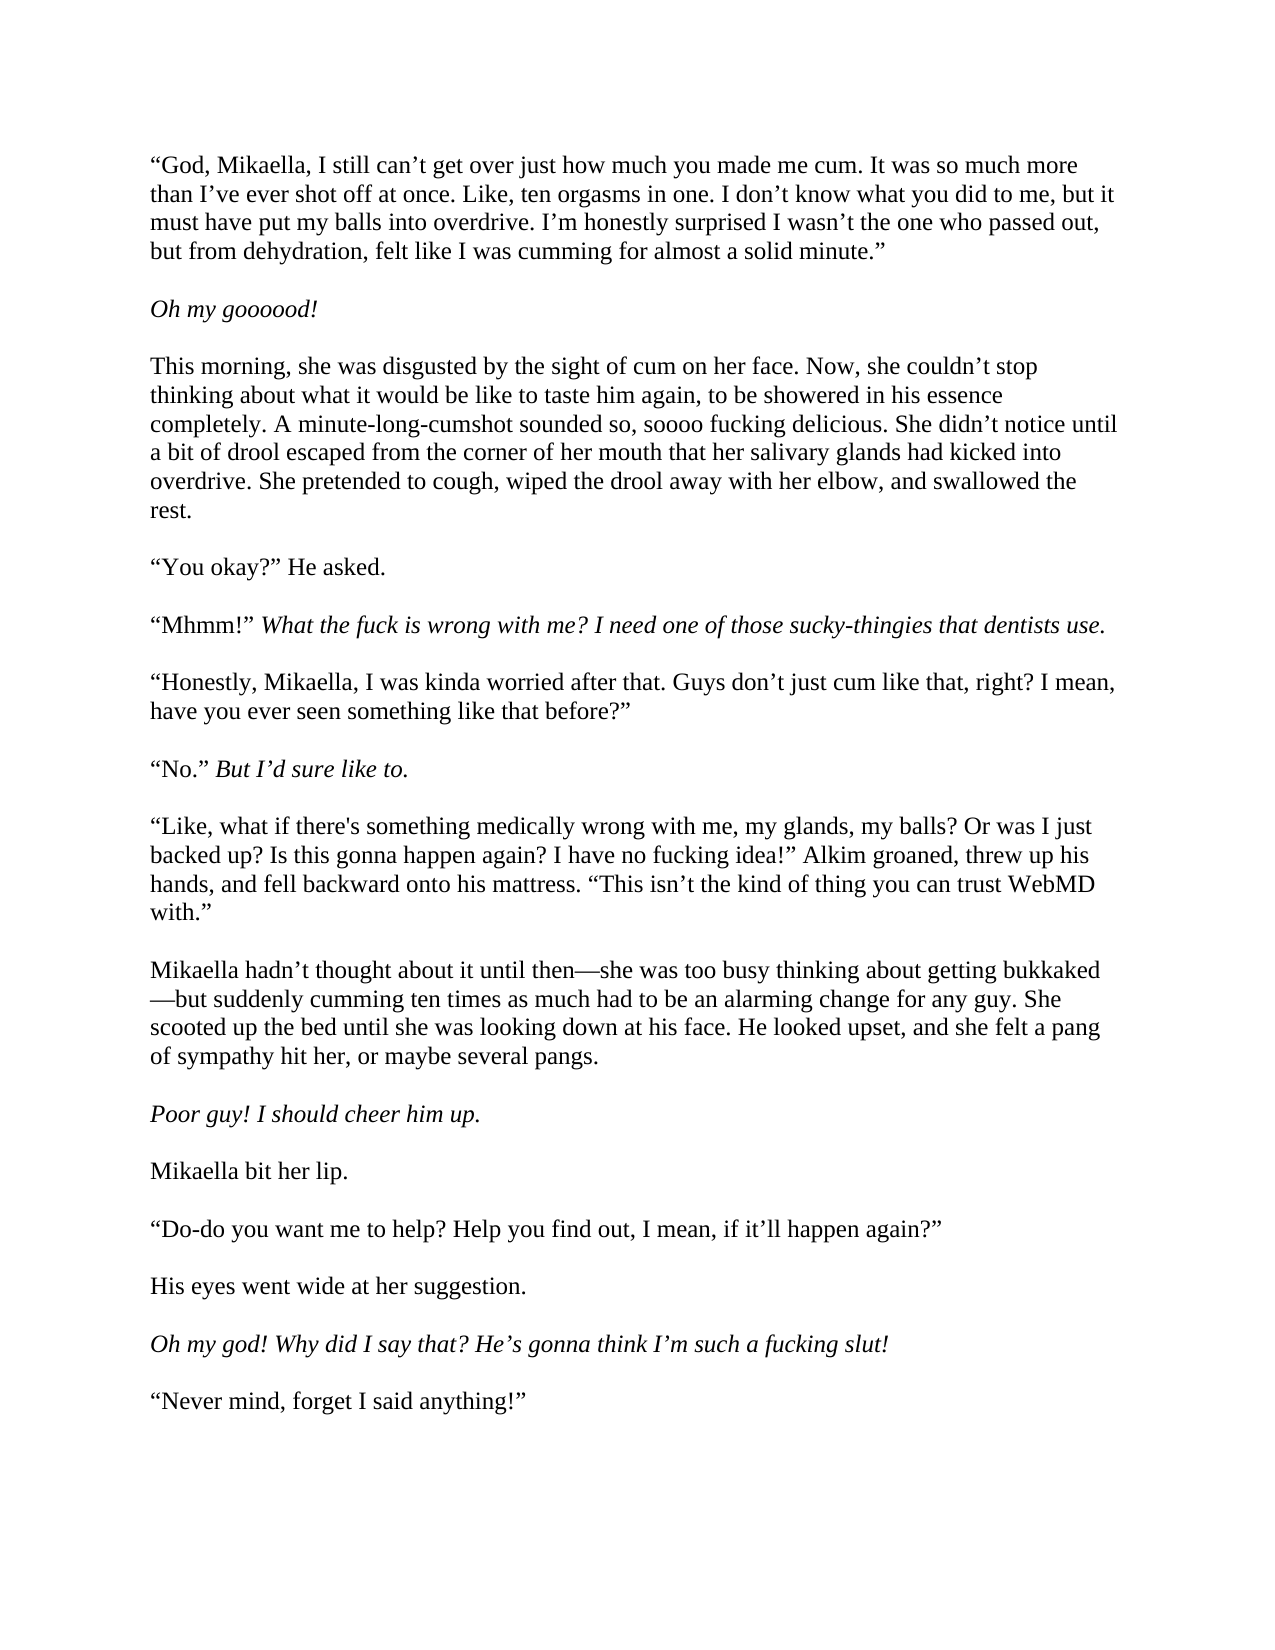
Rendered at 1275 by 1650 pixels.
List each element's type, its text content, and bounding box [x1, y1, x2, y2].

text Mikaella bit her lip. [150, 1156, 1125, 1185]
text His eyes went wide at her suggestion. [150, 1271, 1125, 1300]
text Oh my goooood! [150, 294, 1125, 322]
text “God, Mikaella, I still can’t get over just how much you made me cum. It was so much more than I’ve ever shot off at once. Like, ten orgasms in one. I don’t know what you did to me, but it must have put my balls into overdrive. I’m honestly surprised I wasn’t the one who passed out, but from dehydration, felt like I was cumming for almost a solid minute.” [150, 150, 1125, 265]
text “No.” But I’d sure like to. [150, 754, 1125, 782]
text “Like, what if there's something medically wrong with me, my glands, my balls? Or was I just backed up? Is this gonna happen again? I have no fucking idea!” Alkim groaned, threw up his hands, and fell backward onto his mattress. “This isn’t the kind of thing you can trust WebMD with.” [150, 811, 1125, 926]
text Mikaella hadn’t thought about it until then—she was too busy thinking about getting bukkaked—but suddenly cumming ten times as much had to be an alarming change for any guy. She scooted up the bed until she was looking down at his face. He looked upset, and she felt a pang of sympathy hit her, or maybe several pangs. [150, 955, 1125, 1070]
text “Honestly, Mikaella, I was kinda worried after that. Guys don’t just cum like that, right? I mean, have you ever seen something like that before?” [150, 667, 1125, 725]
text Poor guy! I should cheer him up. [150, 1099, 1125, 1127]
text “You okay?” He asked. [150, 552, 1125, 581]
text “Never mind, forget I said anything!” [150, 1386, 1125, 1415]
text Oh my god! Why did I say that? He’s gonna think I’m such a fucking slut! [150, 1329, 1125, 1357]
text “Mhmm!” What the fuck is wrong with me? I need one of those sucky-thingies that dentists use. [150, 610, 1125, 639]
text “Do-do you want me to help? Help you find out, I mean, if it’ll happen again?” [150, 1214, 1125, 1242]
text This morning, she was disgusted by the sight of cum on her face. Now, she couldn’t stop thinking about what it would be like to taste him again, to be showered in his essence completely. A minute-long-cumshot sounded so, soooo fucking delicious. She didn’t notice until a bit of drool escaped from the corner of her mouth that her salivary glands had kicked into overdrive. She pretended to cough, wiped the drool away with her elbow, and swallowed the rest. [150, 351, 1125, 524]
